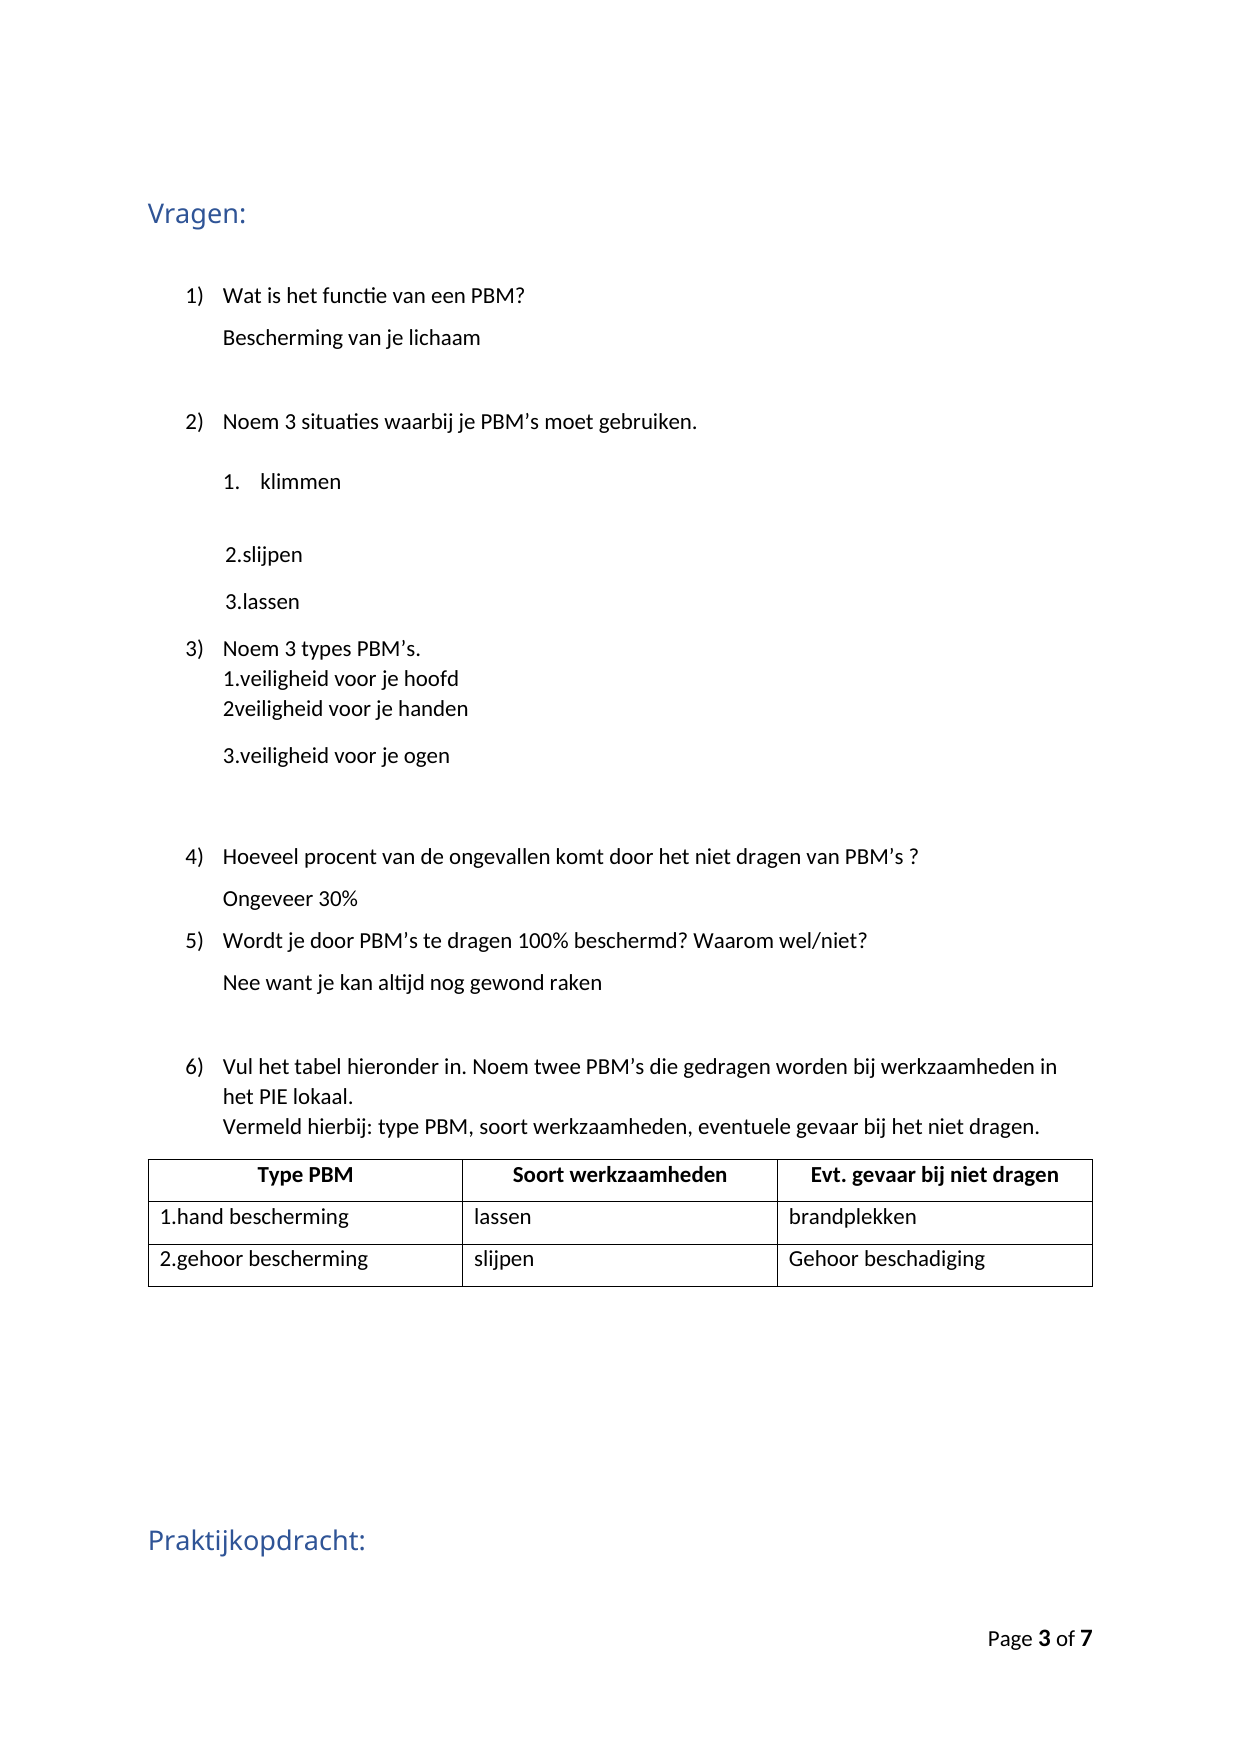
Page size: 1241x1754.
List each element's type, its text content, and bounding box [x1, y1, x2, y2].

list klimmen [223, 467, 1093, 496]
table_header Soort werkzaamheden [463, 1160, 777, 1201]
table_cell 1.hand bescherming [149, 1202, 462, 1243]
subtitle Praktijkopdracht: [148, 1521, 1093, 1558]
list 1.veiligheid voor je hoofd [223, 664, 1093, 692]
list Wordt je door PBM’s te dragen 100% beschermd? Waarom wel/niet? [185, 926, 1093, 954]
table_header Evt. gevaar bij niet dragen [778, 1160, 1092, 1201]
list Vul het tabel hieronder in. Noem twee PBM’s die gedragen worden bij werkzaamheden in het PIE lokaal. [185, 1052, 1093, 1110]
list Bescherming van je lichaam [223, 323, 1093, 351]
list Noem 3 situaties waarbij je PBM’s moet gebruiken. [185, 407, 1093, 435]
table_cell lassen [463, 1202, 777, 1243]
table_cell slijpen [463, 1245, 777, 1286]
subtitle Vragen: [148, 194, 1093, 231]
list Vermeld hierbij: type PBM, soort werkzaamheden, eventuele gevaar bij het niet dragen. [223, 1112, 1093, 1140]
list 2veiligheid voor je handen [223, 694, 1093, 722]
text 3.veiligheid voor je ogen [223, 741, 1093, 769]
list Wat is het functie van een PBM? [185, 281, 1093, 309]
list Hoeveel procent van de ongevallen komt door het niet dragen van PBM’s ? [185, 842, 1093, 870]
text 3.lassen [148, 587, 1093, 615]
table_header Type PBM [149, 1160, 462, 1201]
table_cell 2.gehoor bescherming [149, 1245, 462, 1286]
list Ongeveer 30% [223, 884, 1093, 912]
list Noem 3 types PBM’s. [185, 634, 1093, 662]
text 2.slijpen [148, 540, 1093, 568]
list Nee want je kan altijd nog gewond raken [223, 968, 1093, 996]
table_cell Gehoor beschadiging [778, 1245, 1092, 1286]
table_cell brandplekken [778, 1202, 1092, 1243]
